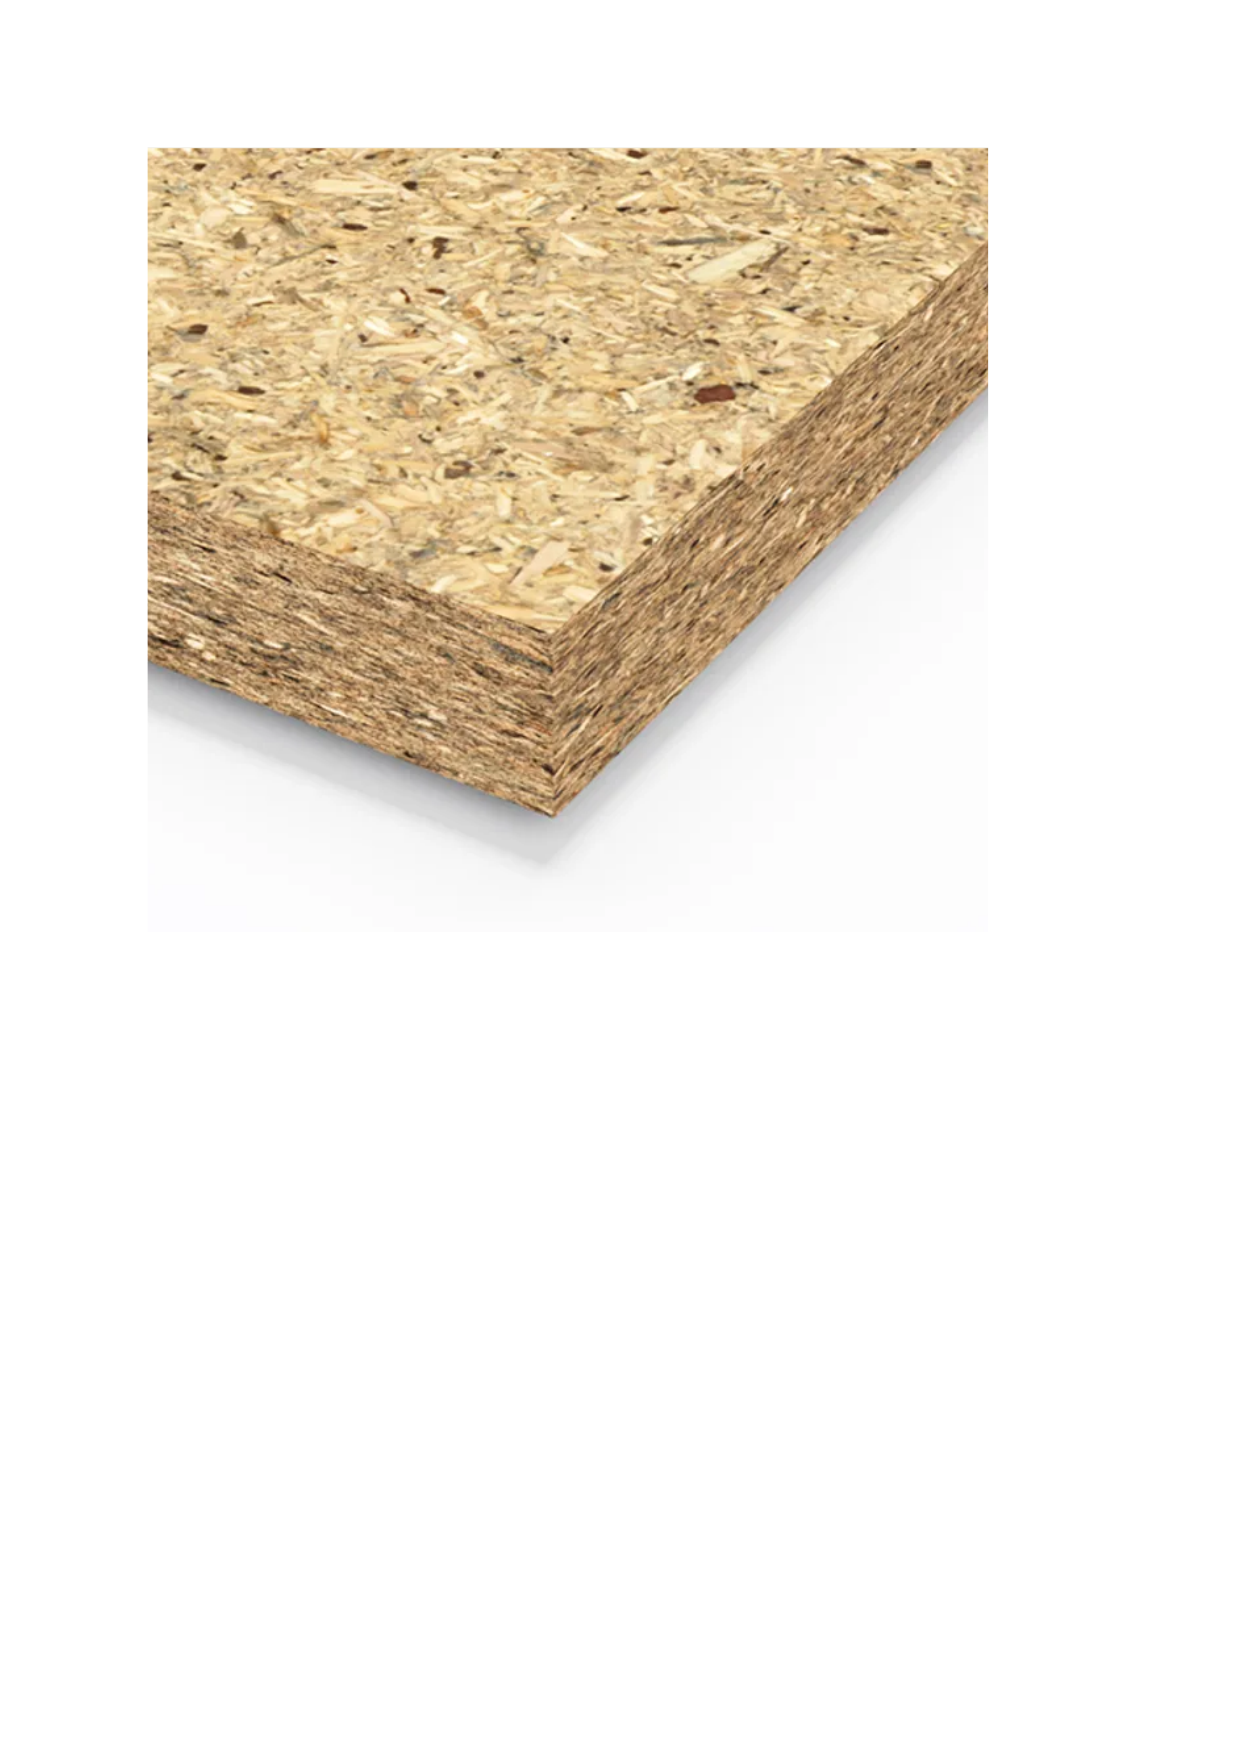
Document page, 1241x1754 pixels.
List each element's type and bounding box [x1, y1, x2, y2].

picture [147, 147, 989, 932]
